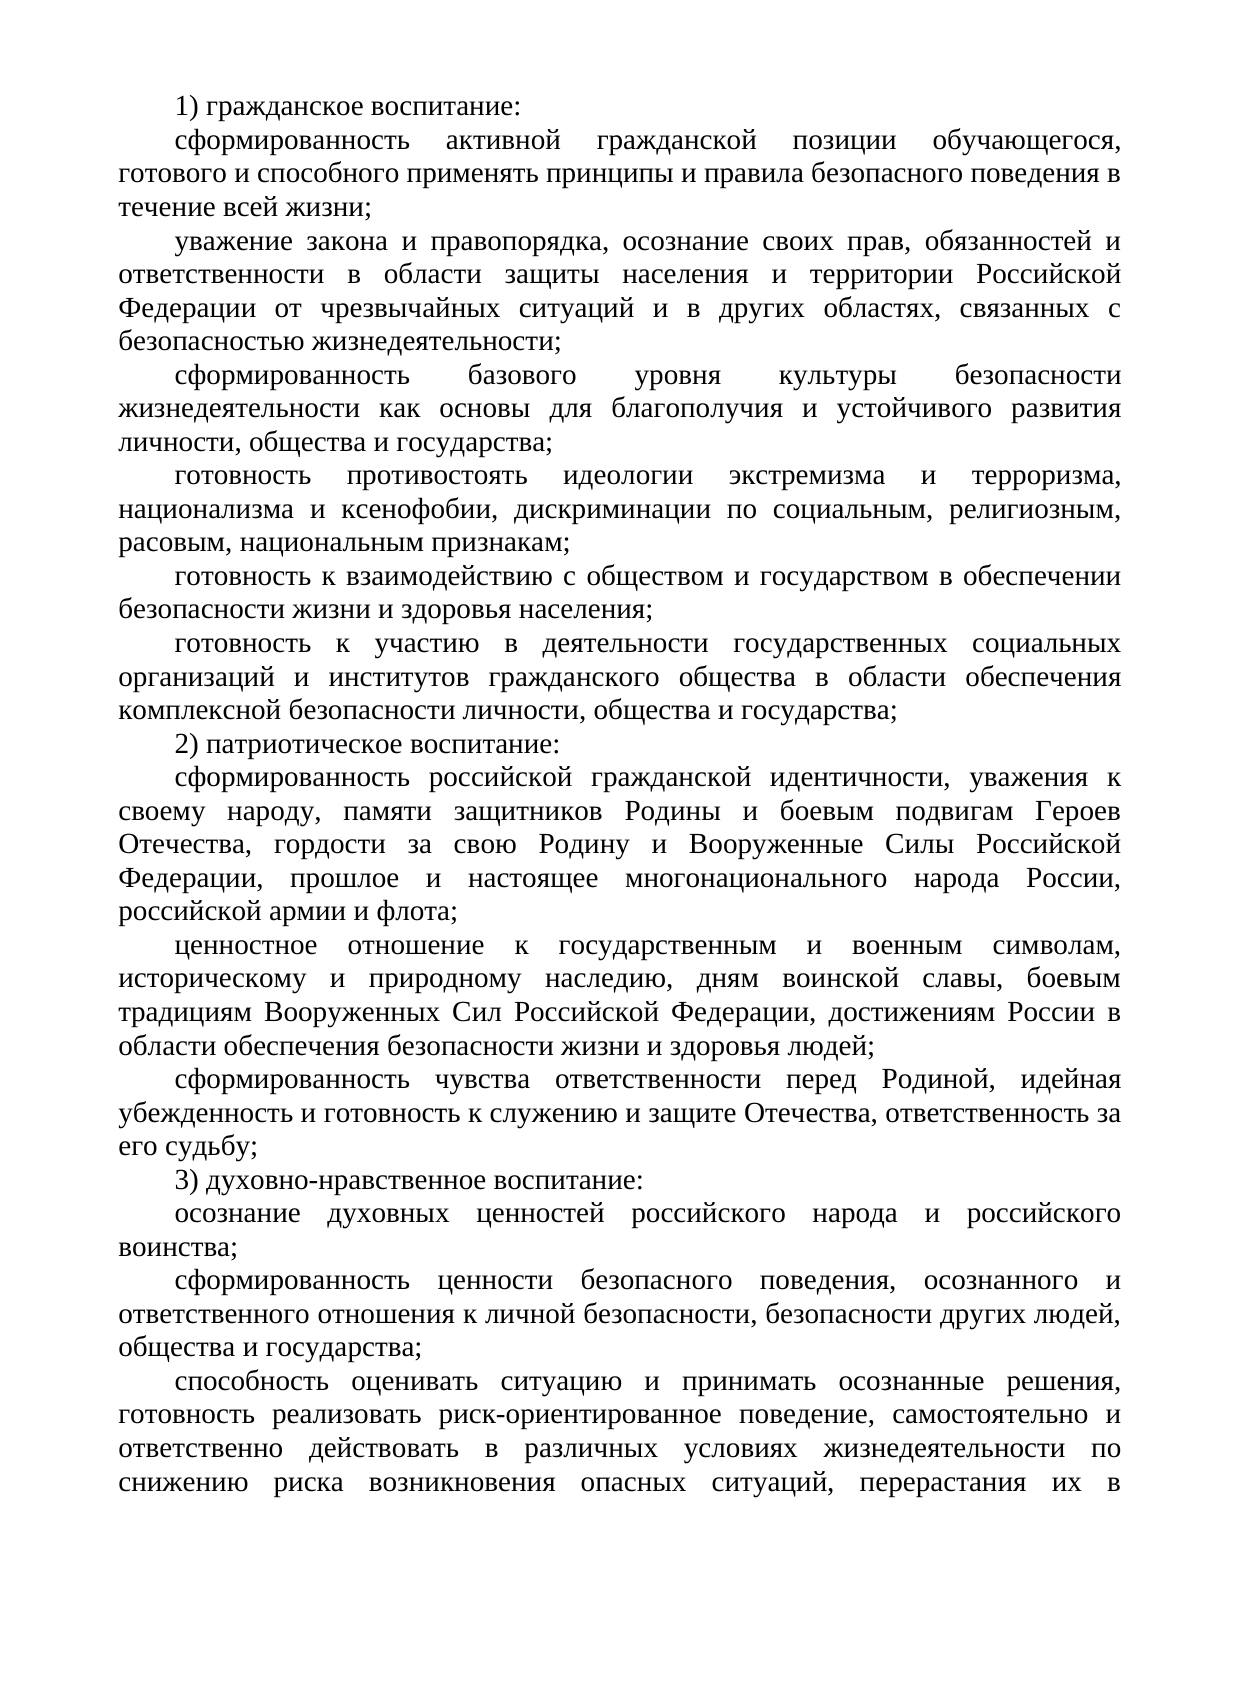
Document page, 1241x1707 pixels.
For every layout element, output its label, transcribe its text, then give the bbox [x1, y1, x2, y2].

text сформированность российской гражданской идентичности, уважения к своему народу, памяти защитников Родины и боевым подвигам Героев Отечества, гордости за свою Родину и Вооруженные Силы Российской Федерации, прошлое и настоящее многонационального народа России, российской армии и флота; [118, 759, 1122, 927]
text 1) гражданское воспитание: [118, 88, 1122, 122]
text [118, 1363, 1122, 1497]
text 2) патриотическое воспитание: [118, 726, 1122, 759]
text готовность к участию в деятельности государственных социальных организаций и институтов гражданского общества в области обеспечения комплексной безопасности личности, общества и государства; [118, 625, 1122, 726]
text осознание духовных ценностей российского народа и российского воинства; [118, 1195, 1122, 1262]
text готовность к взаимодействию с обществом и государством в обеспечении безопасности жизни и здоровья населения; [118, 558, 1122, 625]
text сформированность базового уровня культуры безопасности жизнедеятельности как основы для благополучия и устойчивого развития личности, общества и государства; [118, 357, 1122, 457]
text 3) духовно-нравственное воспитание: [118, 1162, 1122, 1195]
text сформированность активной гражданской позиции обучающегося, готового и способного применять принципы и правила безопасного поведения в течение всей жизни; [118, 122, 1122, 223]
text сформированность чувства ответственности перед Родиной, идейная убежденность и готовность к служению и защите Отечества, ответственность за его судьбу; [118, 1061, 1122, 1162]
text сформированность ценности безопасного поведения, осознанного и ответственного отношения к личной безопасности, безопасности других людей, общества и государства; [118, 1262, 1122, 1363]
text ценностное отношение к государственным и военным символам, историческому и природному наследию, дням воинской славы, боевым традициям Вооруженных Сил Российской Федерации, достижениям России в области обеспечения безопасности жизни и здоровья людей; [118, 927, 1122, 1061]
text готовность противостоять идеологии экстремизма и терроризма, национализма и ксенофобии, дискриминации по социальным, религиозным, расовым, национальным признакам; [118, 457, 1122, 558]
text уважение закона и правопорядка, осознание своих прав, обязанностей и ответственности в области защиты населения и территории Российской Федерации от чрезвычайных ситуаций и в других областях, связанных с безопасностью жизнедеятельности; [118, 223, 1122, 357]
